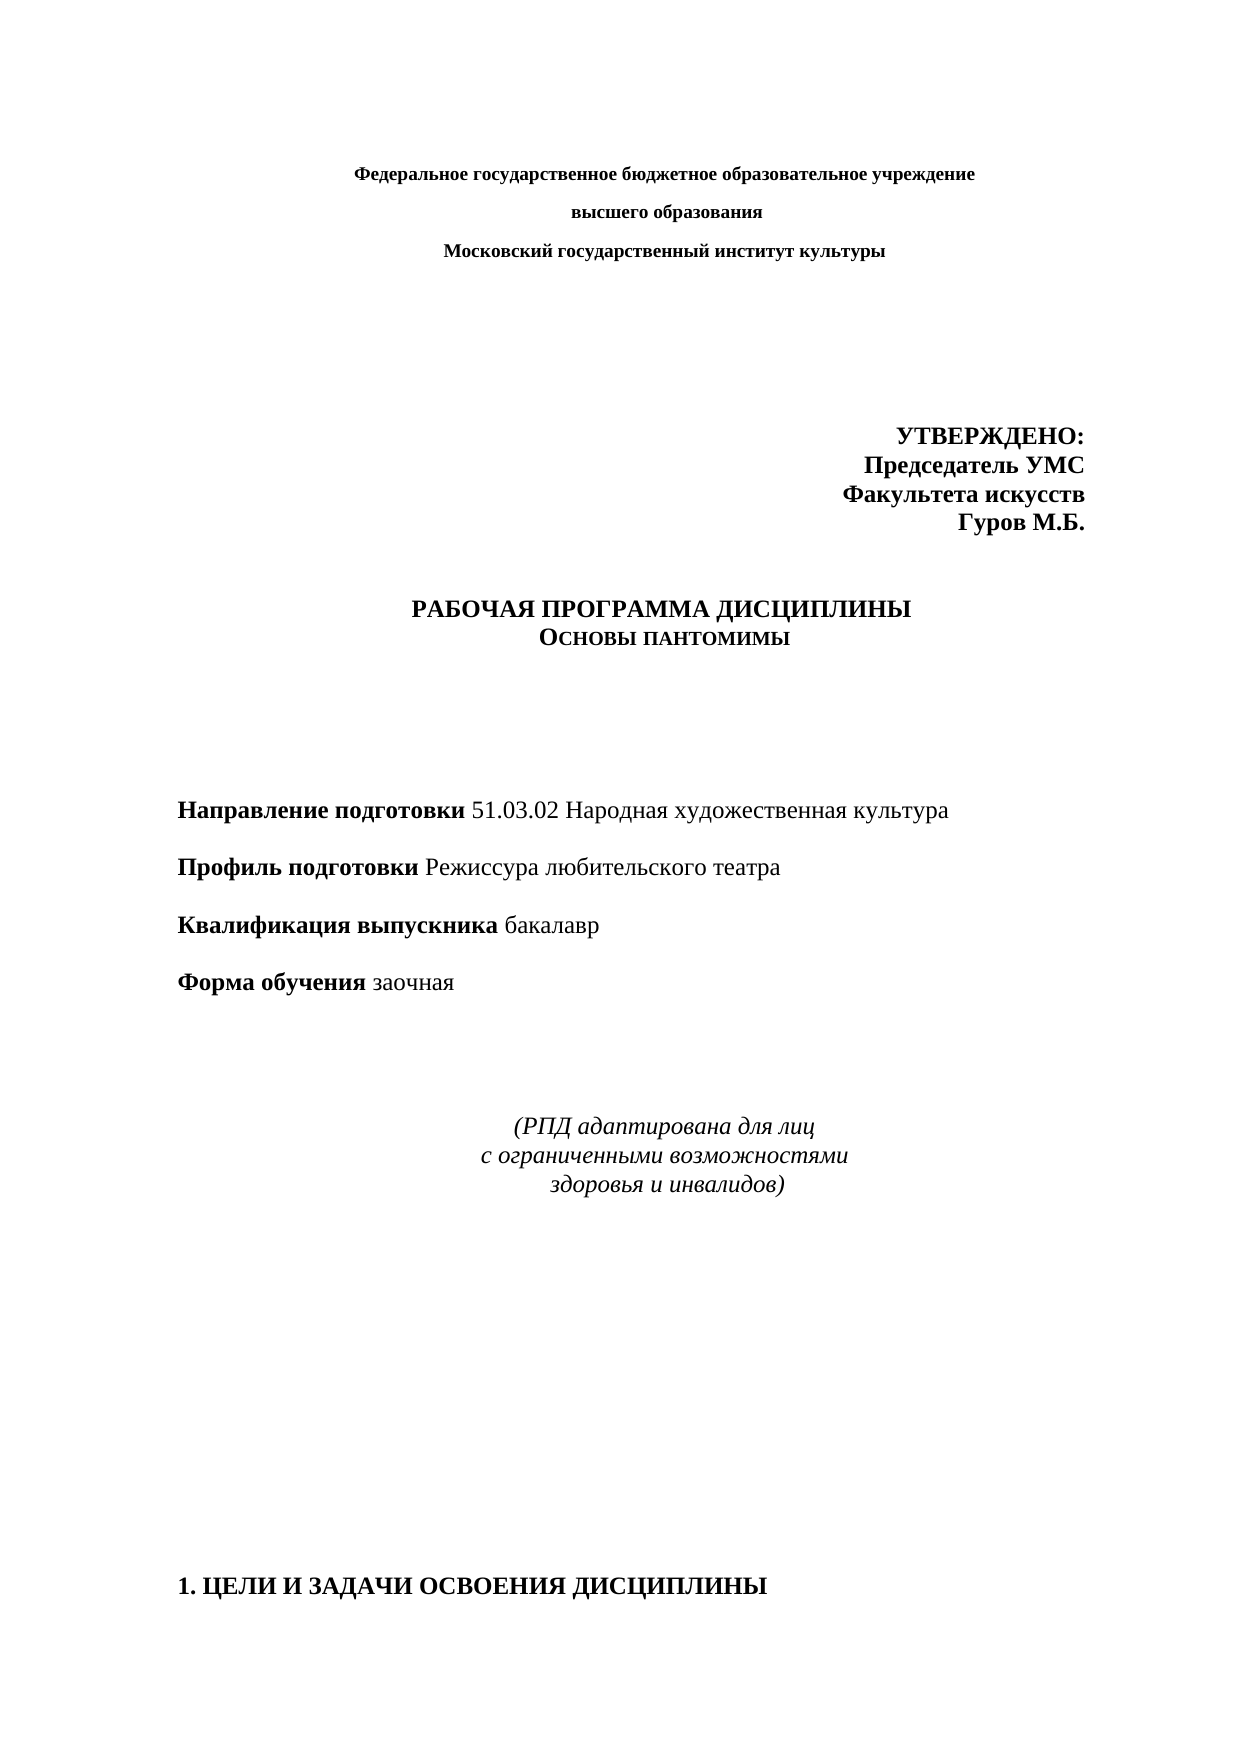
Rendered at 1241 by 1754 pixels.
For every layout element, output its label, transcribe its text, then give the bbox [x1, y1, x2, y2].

text с ограниченными возможностями [177, 1140, 1152, 1169]
text Московский государственный институт культуры [177, 239, 1152, 277]
text 1. ЦЕЛИ И ЗАДАЧИ ОСВОЕНИЯ ДИСЦИПЛИНЫ [177, 1571, 1152, 1600]
text Профиль подготовки Режиссура любительского театра [177, 852, 1152, 881]
text здоровья и инвалидов) [177, 1169, 1152, 1197]
table_header УТВЕРЖДЕНО: Председатель УМС Факультета искусств Гуров М.Б. [653, 421, 1096, 536]
text Квалификация выпускника бакалавр [177, 910, 1152, 939]
text Направление подготовки 51.03.02 Народная художественная культура [177, 795, 1152, 824]
text высшего образования [177, 201, 1152, 239]
text (РПД адаптирована для лиц [177, 1111, 1152, 1140]
text Федеральное государственное бюджетное образовательное учреждение [177, 162, 1152, 201]
text Форма обучения заочная [177, 967, 1152, 996]
text РАБОЧАЯ ПРОГРАММА ДИСЦИПЛИНЫ Основы пантомимы [177, 594, 1152, 651]
